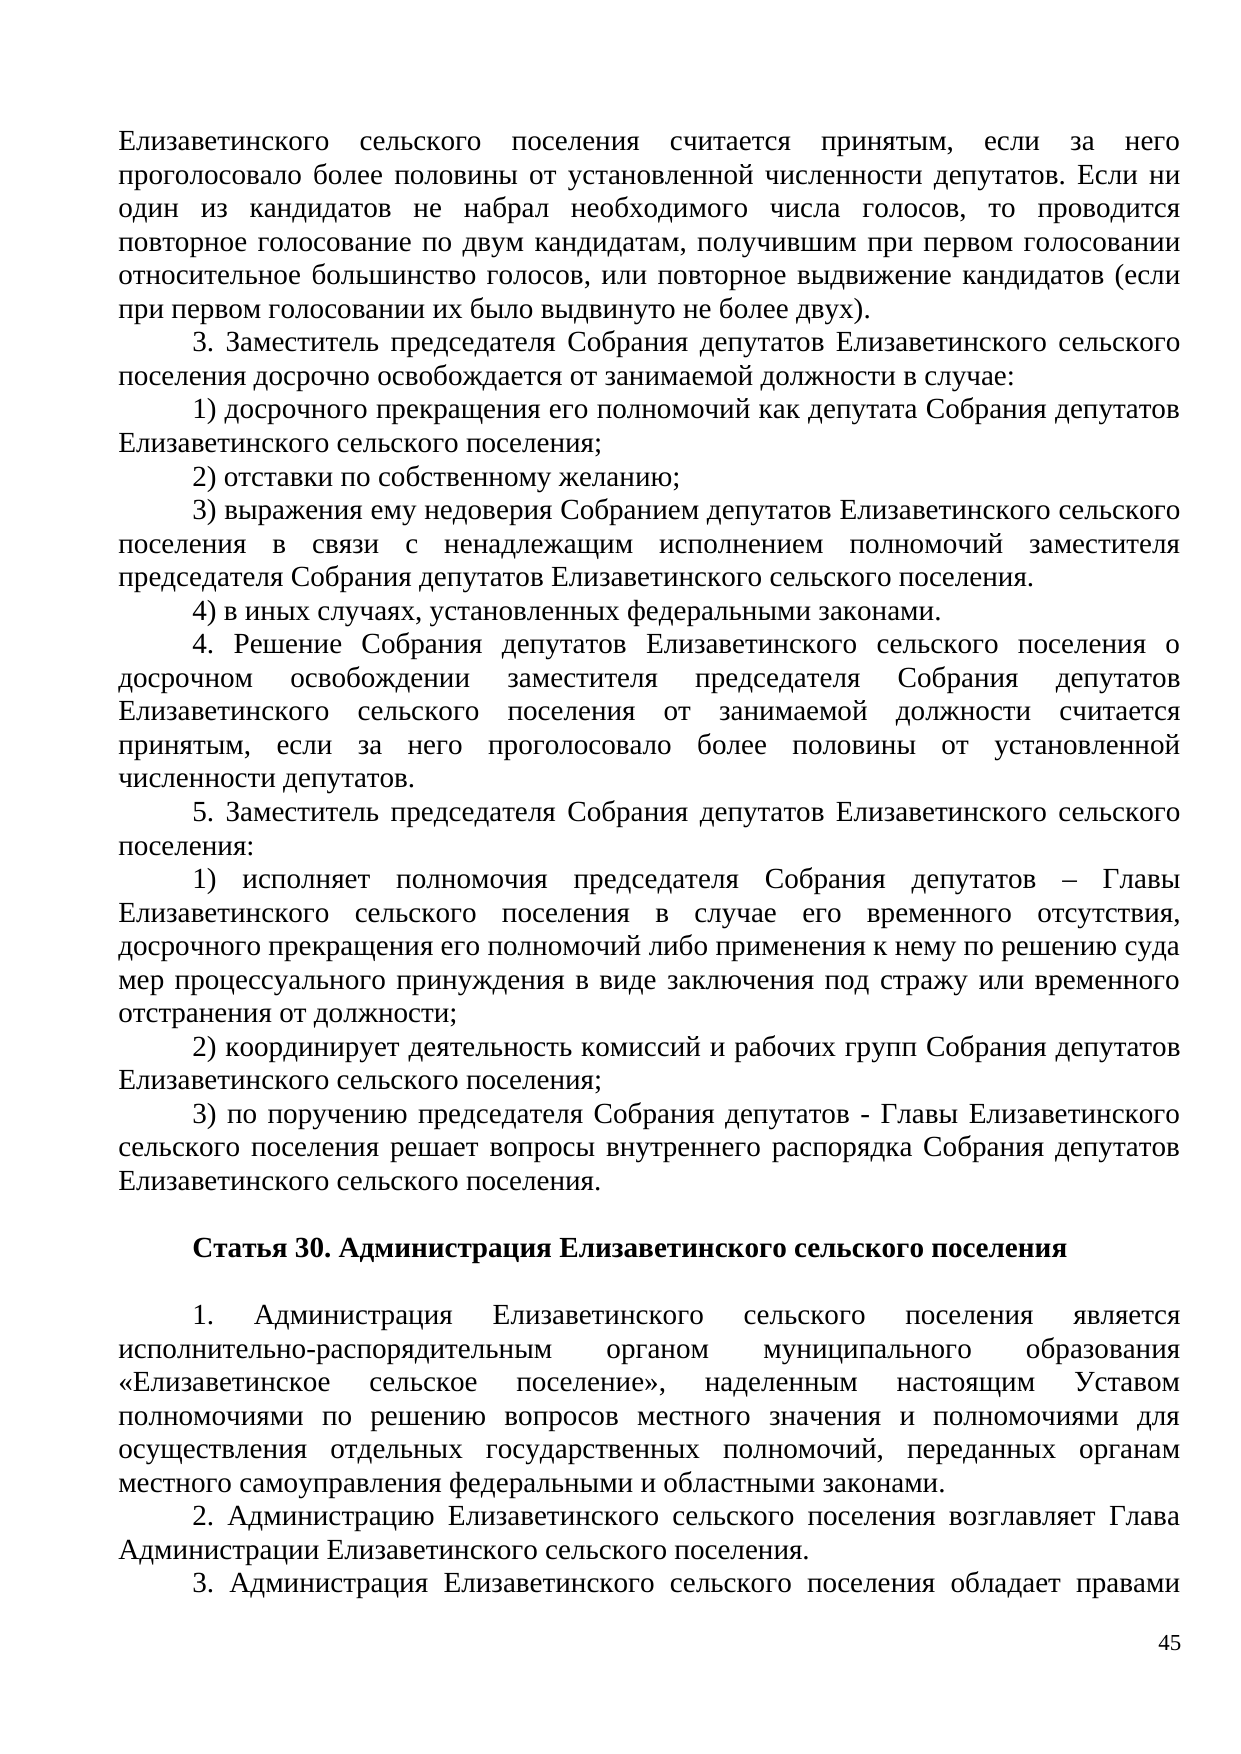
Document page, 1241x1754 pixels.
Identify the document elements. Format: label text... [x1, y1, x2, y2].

text 4. Решение Собрания депутатов Елизаветинского сельского поселения о досрочном освобождении заместителя председателя Собрания депутатов Елизаветинского сельского поселения от занимаемой должности считается принятым, если за него проголосовало более половины от установленной численности депутатов. [118, 626, 1181, 794]
text 2) отставки по собственному желанию; [118, 459, 1181, 492]
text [118, 123, 1181, 324]
text 3. Заместитель председателя Собрания депутатов Елизаветинского сельского поселения досрочно освобождается от занимаемой должности в случае: [118, 324, 1181, 392]
text 1. Администрация Елизаветинского сельского поселения является исполнительно-распорядительным органом муниципального образования «Елизаветинское сельское поселение», наделенным настоящим Уставом полномочиями по решению вопросов местного значения и полномочиями для осуществления отдельных государственных полномочий, переданных органам местного самоуправления федеральными и областными законами. [118, 1297, 1181, 1498]
text 2. Администрацию Елизаветинского сельского поселения возглавляет Глава Администрации Елизаветинского сельского поселения. [118, 1498, 1181, 1566]
text 4) в иных случаях, установленных федеральными законами. [118, 593, 1181, 626]
text 2) координирует деятельность комиссий и рабочих групп Собрания депутатов Елизаветинского сельского поселения; [118, 1029, 1181, 1096]
text 3) выражения ему недоверия Собранием депутатов Елизаветинского сельского поселения в связи с ненадлежащим исполнением полномочий заместителя председателя Собрания депутатов Елизаветинского сельского поселения. [118, 492, 1181, 593]
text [118, 1566, 1181, 1599]
text 1) досрочного прекращения его полномочий как депутата Собрания депутатов Елизаветинского сельского поселения; [118, 392, 1181, 459]
text 1) исполняет полномочия председателя Собрания депутатов – Главы Елизаветинского сельского поселения в случае его временного отсутствия, досрочного прекращения его полномочий либо применения к нему по решению суда мер процессуального принуждения в виде заключения под стражу или временного отстранения от должности; [118, 861, 1181, 1029]
text Статья 30. Администрация Елизаветинского сельского поселения [118, 1230, 1181, 1264]
text 5. Заместитель председателя Собрания депутатов Елизаветинского сельского поселения: [118, 794, 1181, 861]
text 3) по поручению председателя Собрания депутатов - Главы Елизаветинского сельского поселения решает вопросы внутреннего распорядка Собрания депутатов Елизаветинского сельского поселения. [118, 1096, 1181, 1197]
